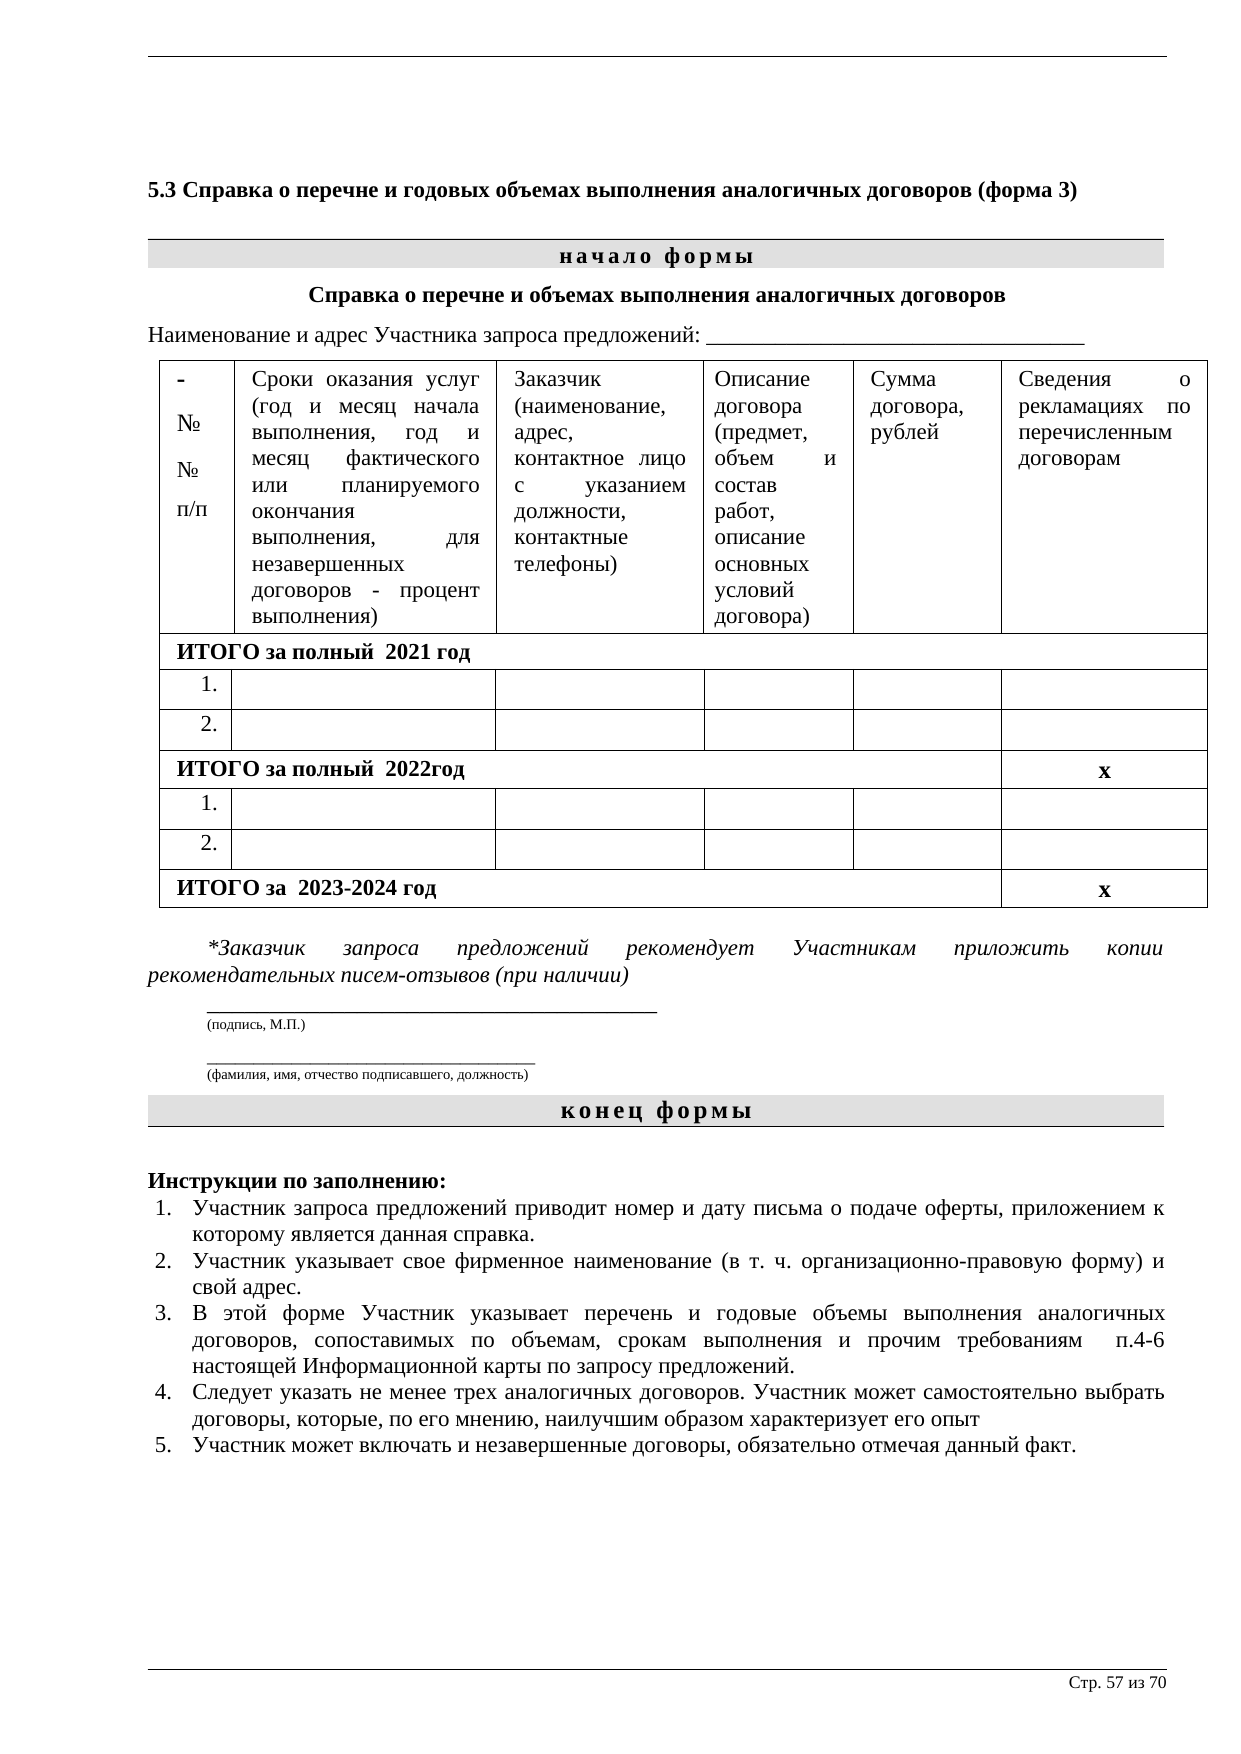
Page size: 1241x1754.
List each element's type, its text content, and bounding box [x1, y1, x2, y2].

text ___________________________________ [148, 1045, 783, 1066]
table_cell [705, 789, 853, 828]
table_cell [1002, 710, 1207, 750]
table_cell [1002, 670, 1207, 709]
text (фамилия, имя, отчество подписавшего, должность) [148, 1066, 783, 1095]
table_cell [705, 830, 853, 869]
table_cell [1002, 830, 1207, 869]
text (подпись, М.П.) [148, 1016, 783, 1045]
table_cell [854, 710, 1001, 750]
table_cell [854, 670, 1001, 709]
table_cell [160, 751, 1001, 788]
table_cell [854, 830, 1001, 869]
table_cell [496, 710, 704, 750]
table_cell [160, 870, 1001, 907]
list Участник указывает свое фирменное наименование (в т. ч. организационно-правовую форму) и свой адрес. [154, 1247, 1167, 1299]
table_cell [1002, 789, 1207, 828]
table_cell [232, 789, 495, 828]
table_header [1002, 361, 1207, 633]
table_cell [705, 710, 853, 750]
text начало формы [148, 240, 1164, 268]
text ____________________________________ [148, 987, 1167, 1016]
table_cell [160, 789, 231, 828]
text Справка о перечне и объемах выполнения аналогичных договоров [148, 281, 1167, 307]
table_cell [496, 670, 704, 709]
list Участник может включать и незавершенные договоры, обязательно отмечая данный факт. [154, 1431, 1167, 1457]
list Следует указать не менее трех аналогичных договоров. Участник может самостоятельно выбрать договоры, которые, по его мнению, наилучшим образом характеризует его опыт [154, 1378, 1167, 1431]
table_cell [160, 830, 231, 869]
text конец формы [148, 1095, 1164, 1126]
text Наименование и адрес Участника запроса предложений: _________________________________ [148, 321, 1167, 347]
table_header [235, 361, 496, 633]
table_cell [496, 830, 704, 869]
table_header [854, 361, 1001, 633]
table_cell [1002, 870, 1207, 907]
text Инструкции по заполнению: [148, 1168, 1167, 1194]
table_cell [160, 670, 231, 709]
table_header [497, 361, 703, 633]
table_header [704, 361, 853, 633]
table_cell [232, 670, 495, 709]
list Участник запроса предложений приводит номер и дату письма о подаче оферты, приложением к которому является данная справка. [154, 1194, 1167, 1247]
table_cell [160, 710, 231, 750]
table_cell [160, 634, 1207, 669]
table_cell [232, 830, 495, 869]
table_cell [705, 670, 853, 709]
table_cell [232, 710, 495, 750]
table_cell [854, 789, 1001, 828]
list В этой форме Участник указывает перечень и годовые объемы выполнения аналогичных договоров, сопоставимых по объемам, срокам выполнения и прочим требованиям п.4-6 настоящей Информационной карты по запросу предложений. [154, 1299, 1167, 1378]
text *Заказчик запроса предложений рекомендует Участникам приложить копии рекомендательных писем-отзывов (при наличии) [148, 934, 1167, 987]
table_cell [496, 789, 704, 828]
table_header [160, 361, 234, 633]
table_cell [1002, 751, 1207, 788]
subtitle 5.3 Справка о перечне и годовых объемах выполнения аналогичных договоров (форма 3) [148, 176, 1167, 202]
